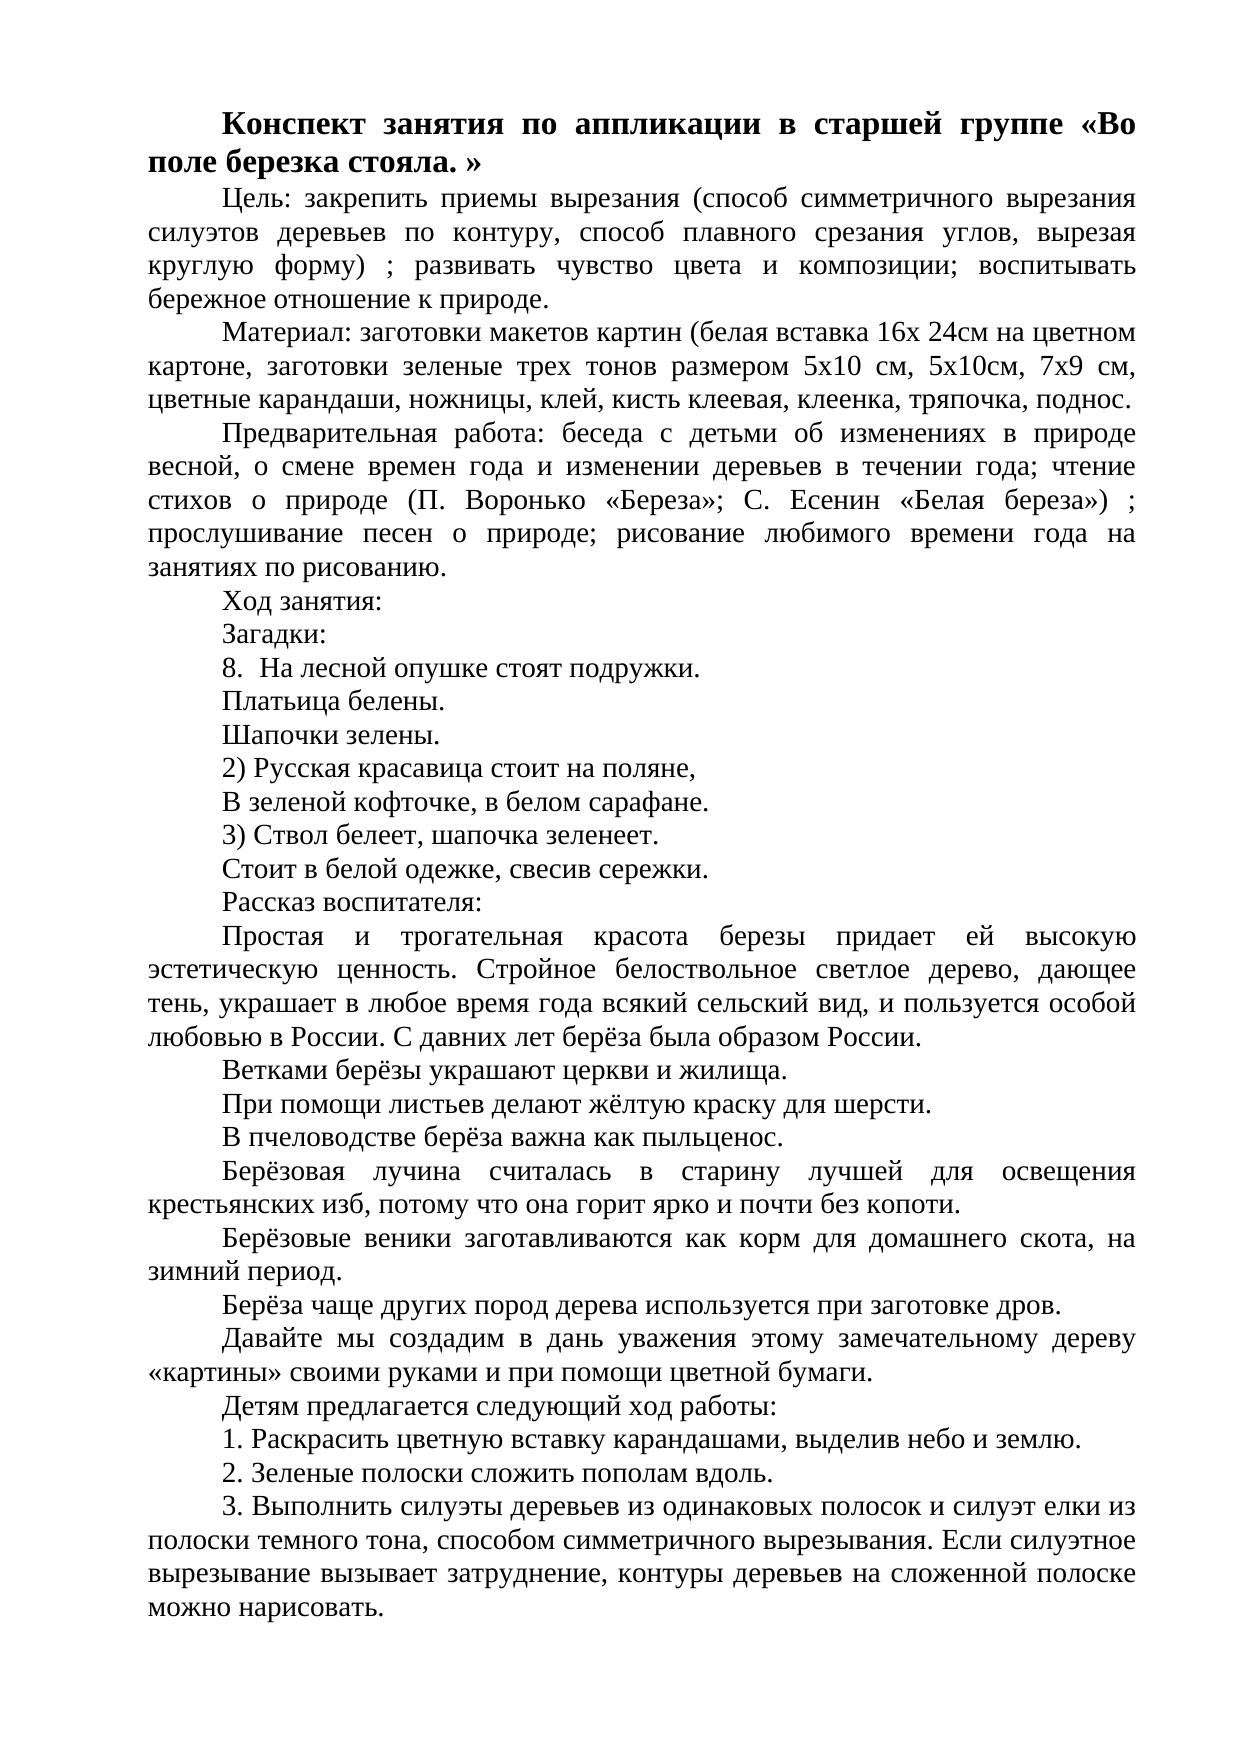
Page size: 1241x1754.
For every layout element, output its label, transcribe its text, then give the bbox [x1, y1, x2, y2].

text В зеленой кофточке, в белом сарафане. [148, 784, 1137, 817]
text Цель: закрепить приемы вырезания (способ симметричного вырезания силуэтов деревьев по контуру, способ плавного срезания углов, вырезая круглую форму) ; развивать чувство цвета и композиции; воспитывать бережное отношение к природе. [148, 180, 1137, 314]
text 3. Выполнить силуэты деревьев из одинаковых полосок и силуэт елки из полоски темного тона, способом симметричного вырезывания. Если силуэтное вырезывание вызывает затруднение, контуры деревьев на сложенной полоске можно нарисовать. [148, 1488, 1137, 1622]
text Конспект занятия по аппликации в старшей группе «Во поле березка стояла. » [148, 103, 1137, 180]
text В пчеловодстве берёза важна как пыльценос. [148, 1119, 1137, 1153]
text Давайте мы создадим в дань уважения этому замечательному дереву «картины» своими руками и при помощи цветной бумаги. [148, 1321, 1137, 1388]
text При помощи листьев делают жёлтую краску для шерсти. [148, 1086, 1137, 1119]
text Предварительная работа: беседа с детьми об изменениях в природе весной, о смене времен года и изменении деревьев в течении года; чтение стихов о природе (П. Воронько «Береза»; С. Есенин «Белая береза») ; прослушивание песен о природе; рисование любимого времени года на занятиях по рисованию. [148, 415, 1137, 583]
text Рассказ воспитателя: [148, 884, 1137, 918]
text Ход занятия: [148, 583, 1137, 616]
text Простая и трогательная красота березы придает ей высокую эстетическую ценность. Стройное белоствольное светлое дерево, дающее тень, украшает в любое время года всякий сельский вид, и пользуется особой любовью в России. С давних лет берёза была образом России. [148, 918, 1137, 1052]
text Берёза чаще других пород дерева используется при заготовке дров. [148, 1287, 1137, 1321]
text Шапочки зелены. [148, 717, 1137, 750]
text 2) Русская красавица стоит на поляне, [148, 750, 1137, 784]
text 3) Ствол белеет, шапочка зеленеет. [148, 817, 1137, 851]
list На лесной опушке стоят подружки. [222, 650, 1137, 683]
text Материал: заготовки макетов картин (белая вставка 16х 24см на цветном картоне, заготовки зеленые трех тонов размером 5х10 см, 5х10см, 7х9 см, цветные карандаши, ножницы, клей, кисть клеевая, клеенка, тряпочка, поднос. [148, 314, 1137, 415]
text Берёзовые веники заготавливаются как корм для домашнего скота, на зимний период. [148, 1220, 1137, 1287]
text Берёзовая лучина считалась в старину лучшей для освещения крестьянских изб, потому что она горит ярко и почти без копоти. [148, 1153, 1137, 1220]
text 2. Зеленые полоски сложить пополам вдоль. [148, 1455, 1137, 1488]
text Детям предлагается следующий ход работы: [148, 1388, 1137, 1421]
text Загадки: [148, 616, 1137, 650]
text 1. Раскрасить цветную вставку карандашами, выделив небо и землю. [148, 1421, 1137, 1455]
text Ветками берёзы украшают церкви и жилища. [148, 1052, 1137, 1086]
text Стоит в белой одежке, свесив сережки. [148, 851, 1137, 884]
text Платьица белены. [148, 683, 1137, 717]
